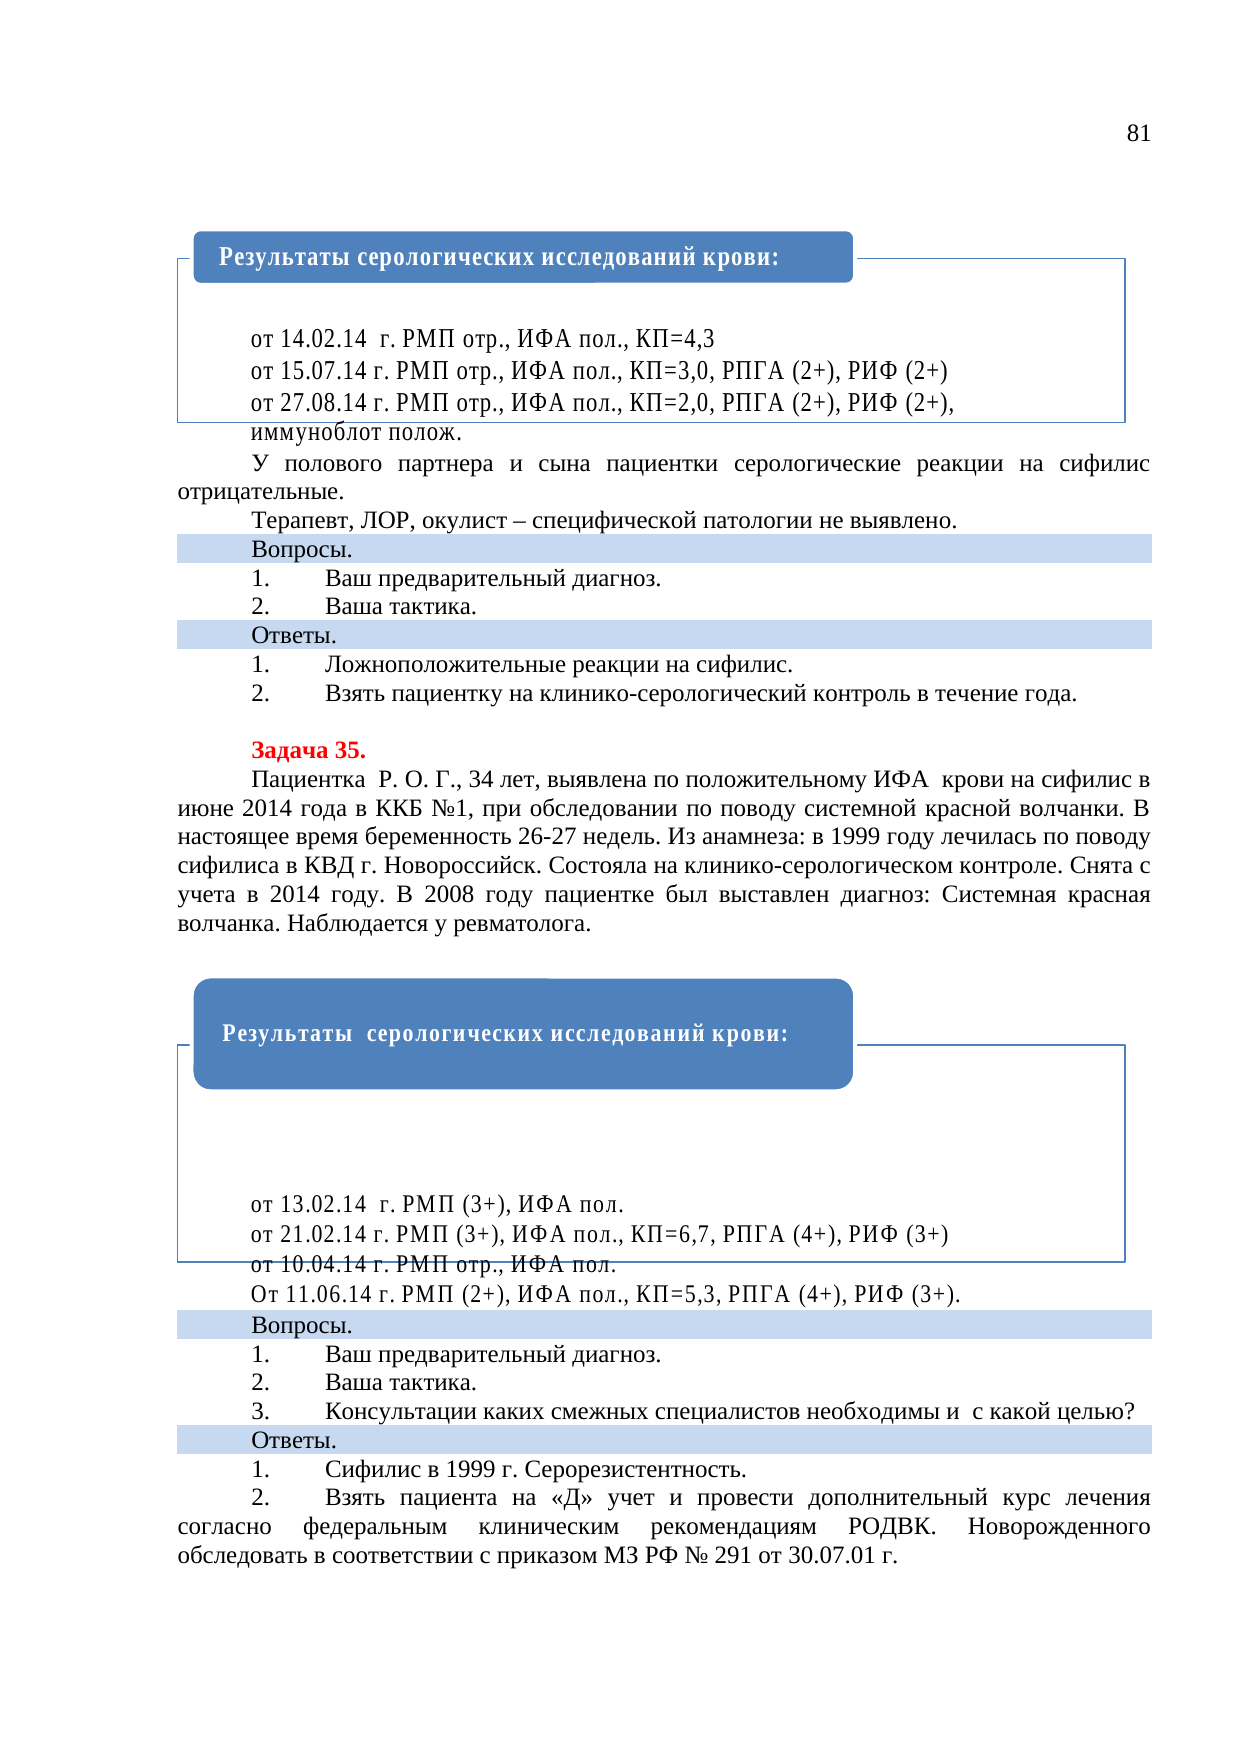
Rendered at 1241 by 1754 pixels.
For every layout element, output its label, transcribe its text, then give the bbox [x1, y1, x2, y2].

list Ваша тактика. [177, 591, 1152, 620]
text Вопросы. [177, 534, 1152, 563]
list Ваша тактика. [177, 1367, 1152, 1396]
list Взять пациента на «Д» учет и провести дополнительный курс лечения согласно федеральным клиническим рекомендациям РОДВК. Новорожденного обследовать в соответствии с приказом МЗ РФ № 291 от 30.07.01 г. [177, 1482, 1152, 1569]
list Ложноположительные реакции на сифилис. [177, 649, 1152, 678]
text Задача 35. [177, 735, 1152, 764]
text Ответы. [177, 620, 1152, 649]
list Сифилис в 1999 г. Серорезистентность. [177, 1454, 1152, 1482]
list Взять пациентку на клинико-серологический контроль в течение года. [177, 678, 1152, 706]
list Ваш предварительный диагноз. [177, 1339, 1152, 1367]
text Терапевт, ЛОР, окулист – специфической патологии не выявлено. [177, 505, 1152, 534]
text Ответы. [177, 1425, 1152, 1454]
text Пациентка Р. О. Г., 34 лет, выявлена по положительному ИФА крови на сифилис в июне 2014 года в ККБ №1, при обследовании по поводу системной красной волчанки. В настоящее время беременность 26-27 недель. Из анамнеза: в 1999 году лечилась по поводу сифилиса в КВД г. Новороссийск. Состояла на клинико-серологическом контроле. Снята с учета в 2014 году. В 2008 году пациентке был выставлен диагноз: Системная красная волчанка. Наблюдается у ревматолога. [177, 764, 1152, 936]
text У полового партнера и сына пациентки серологические реакции на сифилис отрицательные. [177, 448, 1152, 505]
list Консультации каких смежных специалистов необходимы и с какой целью? [177, 1396, 1152, 1425]
text Вопросы. [177, 1310, 1152, 1339]
list Ваш предварительный диагноз. [177, 563, 1152, 591]
